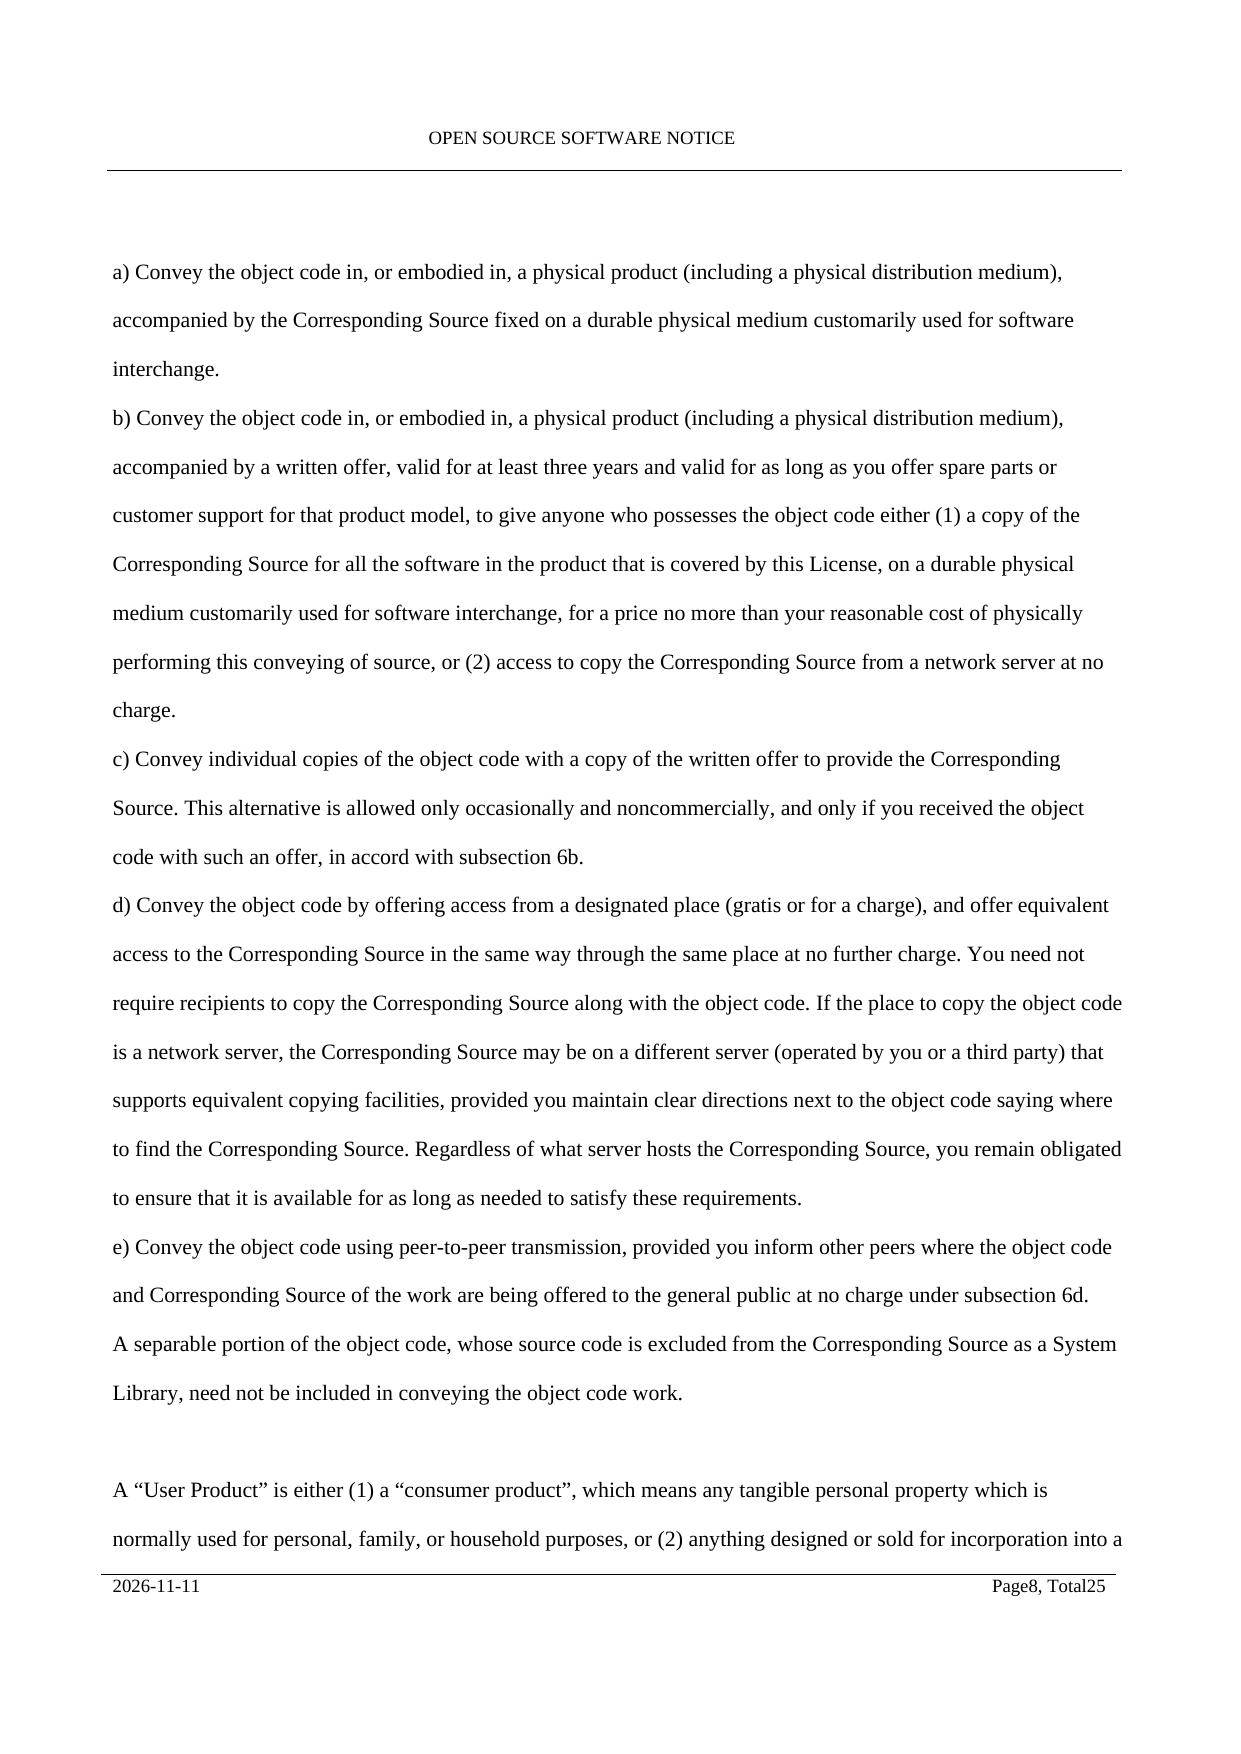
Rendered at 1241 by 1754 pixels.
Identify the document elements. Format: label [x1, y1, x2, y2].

text [112, 206, 1128, 1555]
